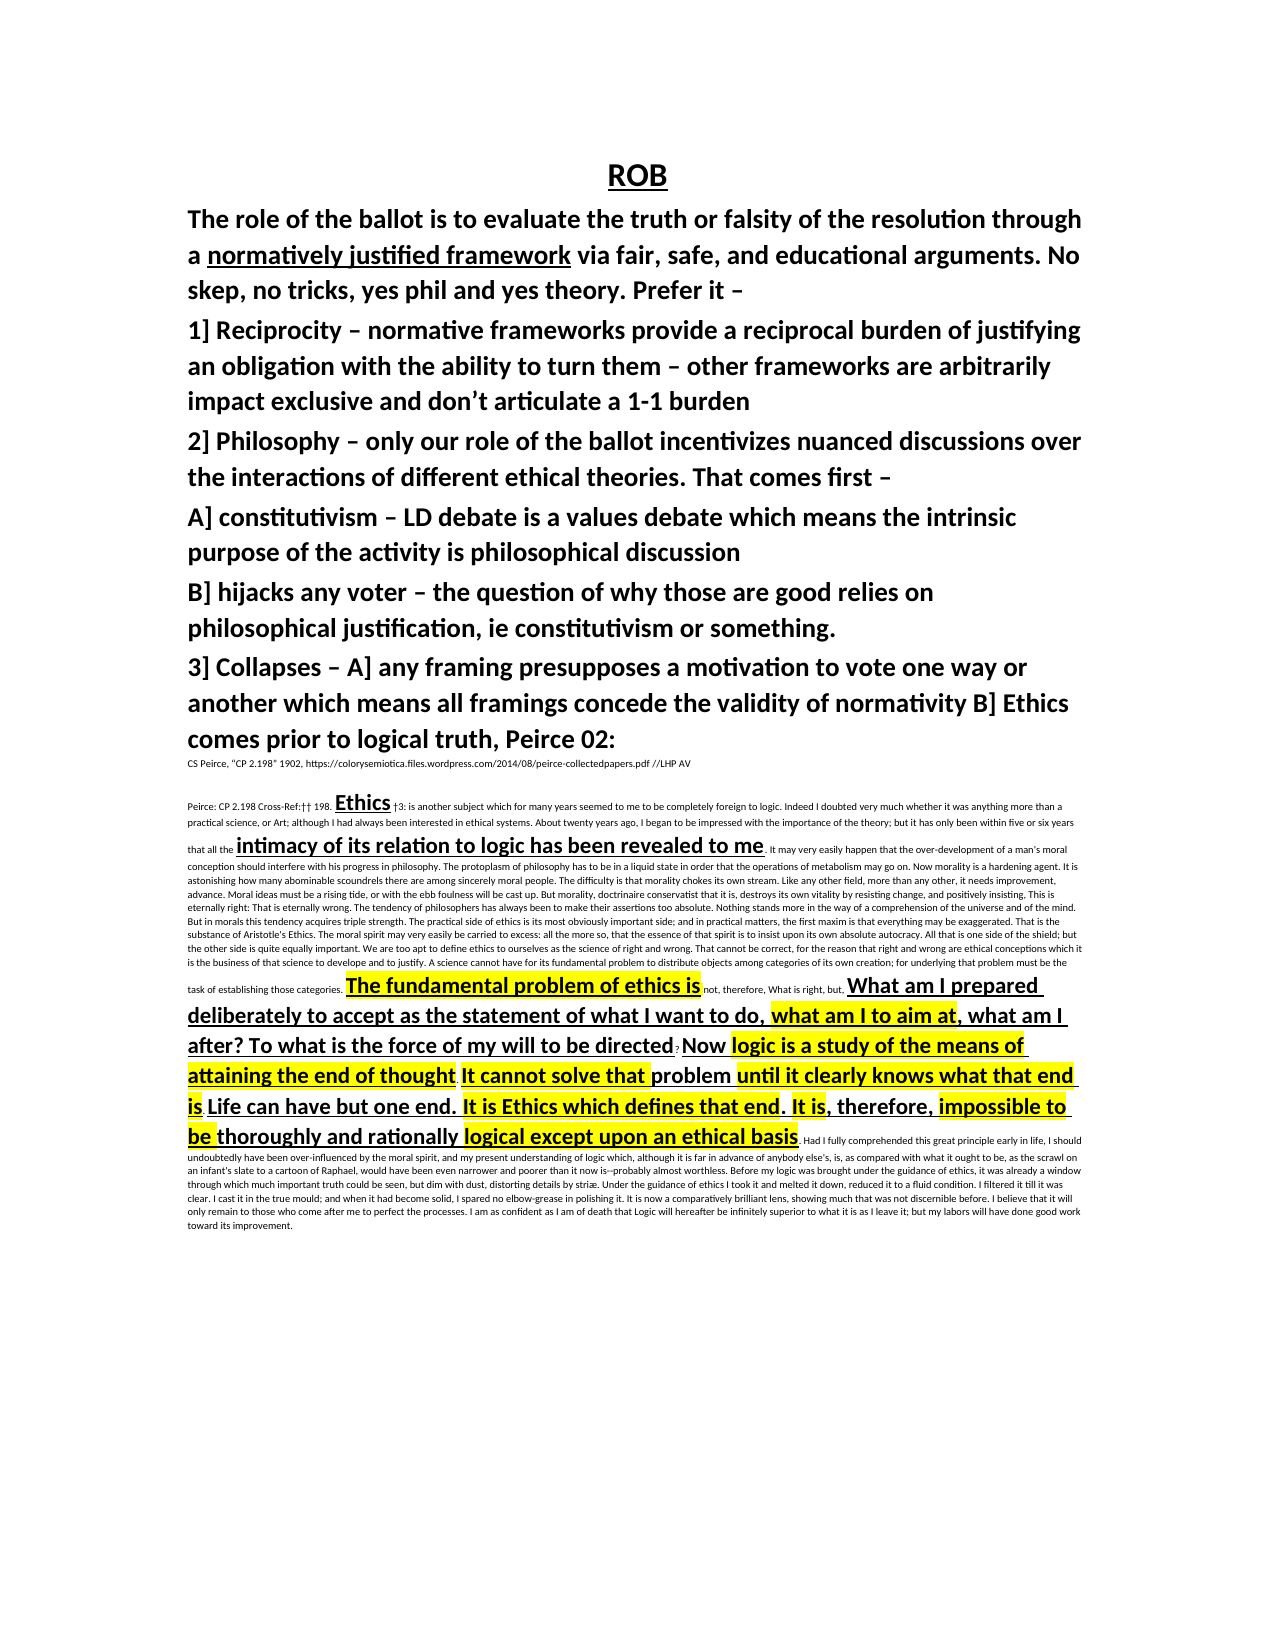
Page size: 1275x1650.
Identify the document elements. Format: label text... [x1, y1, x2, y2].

text CS Peirce, “CP 2.198” 1902, https://colorysemiotica.files.wordpress.com/2014/08/peirce-collectedpapers.pdf //LHP AV [187, 757, 1087, 770]
subtitle 3] Collapses – A] any framing presupposes a motivation to vote one way or another which means all framings concede the validity of normativity B] Ethics comes prior to logical truth, Peirce 02: [187, 651, 1087, 755]
subtitle 2] Philosophy – only our role of the ballot incentivizes nuanced discussions over the interactions of different ethical theories. That comes first – [187, 424, 1087, 493]
subtitle The role of the ballot is to evaluate the truth or falsity of the resolution through a normatively justified framework via fair, safe, and educational arguments. No skep, no tricks, yes phil and yes theory. Prefer it – [187, 202, 1087, 307]
text Peirce: CP 2.198 Cross-Ref:†† 198. Ethics †3: is another subject which for many years seemed to me to be completely foreign to logic. Indeed I doubted very much whether it was anything more than a practical science, or Art; although I had always been interested in ethical systems. About twenty years ago, I began to be impressed with the importance of the theory; but it has only been within five or six years that all the intimacy of its relation to logic has been revealed to me. It may very easily happen that the over-development of a man's moral conception should interfere with his progress in philosophy. The protoplasm of philosophy has to be in a liquid state in order that the operations of metabolism may go on. Now morality is a hardening agent. It is astonishing how many abominable scoundrels there are among sincerely moral people. The difficulty is that morality chokes its own stream. Like any other field, more than any other, it needs improvement, advance. Moral ideas must be a rising tide, or with the ebb foulness will be cast up. But morality, doctrinaire conservatist that it is, destroys its own vitality by resisting change, and positively insisting, This is eternally right: That is eternally wrong. The tendency of philosophers has always been to make their assertions too absolute. Nothing stands more in the way of a comprehension of the universe and of the mind. But in morals this tendency acquires triple strength. The practical side of ethics is its most obviously important side; and in practical matters, the first maxim is that everything may be exaggerated. That is the substance of Aristotle's Ethics. The moral spirit may very easily be carried to excess: all the more so, that the essence of that spirit is to insist upon its own absolute autocracy. All that is one side of the shield; but the other side is quite equally important. We are too apt to define ethics to ourselves as the science of right and wrong. That cannot be correct, for the reason that right and wrong are ethical conceptions which it is the business of that science to develope and to justify. A science cannot have for its fundamental problem to distribute objects among categories of its own creation; for underlying that problem must be the task of establishing those categories. The fundamental problem of ethics is not, therefore, What is right, but, What am I prepared deliberately to accept as the statement of what I want to do, what am I to aim at, what am I after? To what is the force of my will to be directed? Now logic is a study of the means of attaining the end of thought. It cannot solve that problem until it clearly knows what that end is. Life can have but one end. It is Ethics which defines that end. It is, therefore, impossible to be thoroughly and rationally logical except upon an ethical basis. Had I fully comprehended this great principle early in life, I should undoubtedly have been over-influenced by the moral spirit, and my present understanding of logic which, although it is far in advance of anybody else's, is, as compared with what it ought to be, as the scrawl on an infant's slate to a cartoon of Raphael, would have been even narrower and poorer than it now is--probably almost worthless. Before my logic was brought under the guidance of ethics, it was already a window through which much important truth could be seen, but dim with dust, distorting details by striæ. Under the guidance of ethics I took it and melted it down, reduced it to a fluid condition. I filtered it till it was clear. I cast it in the true mould; and when it had become solid, I spared no elbow-grease in polishing it. It is now a comparatively brilliant lens, showing much that was not discernible before. I believe that it will only remain to those who come after me to perfect the processes. I am as confident as I am of death that Logic will hereafter be infinitely superior to what it is as I leave it; but my labors will have done good work toward its improvement. [187, 788, 1087, 1232]
subtitle A] constitutivism – LD debate is a values debate which means the intrinsic purpose of the activity is philosophical discussion [187, 500, 1087, 568]
subtitle 1] Reciprocity – normative frameworks provide a reciprocal burden of justifying an obligation with the ability to turn them – other frameworks are arbitrarily impact exclusive and don’t articulate a 1-1 burden [187, 313, 1087, 418]
subtitle B] hijacks any voter – the question of why those are good relies on philosophical justification, ie constitutivism or something. [187, 575, 1087, 644]
subtitle ROB [187, 154, 1087, 195]
